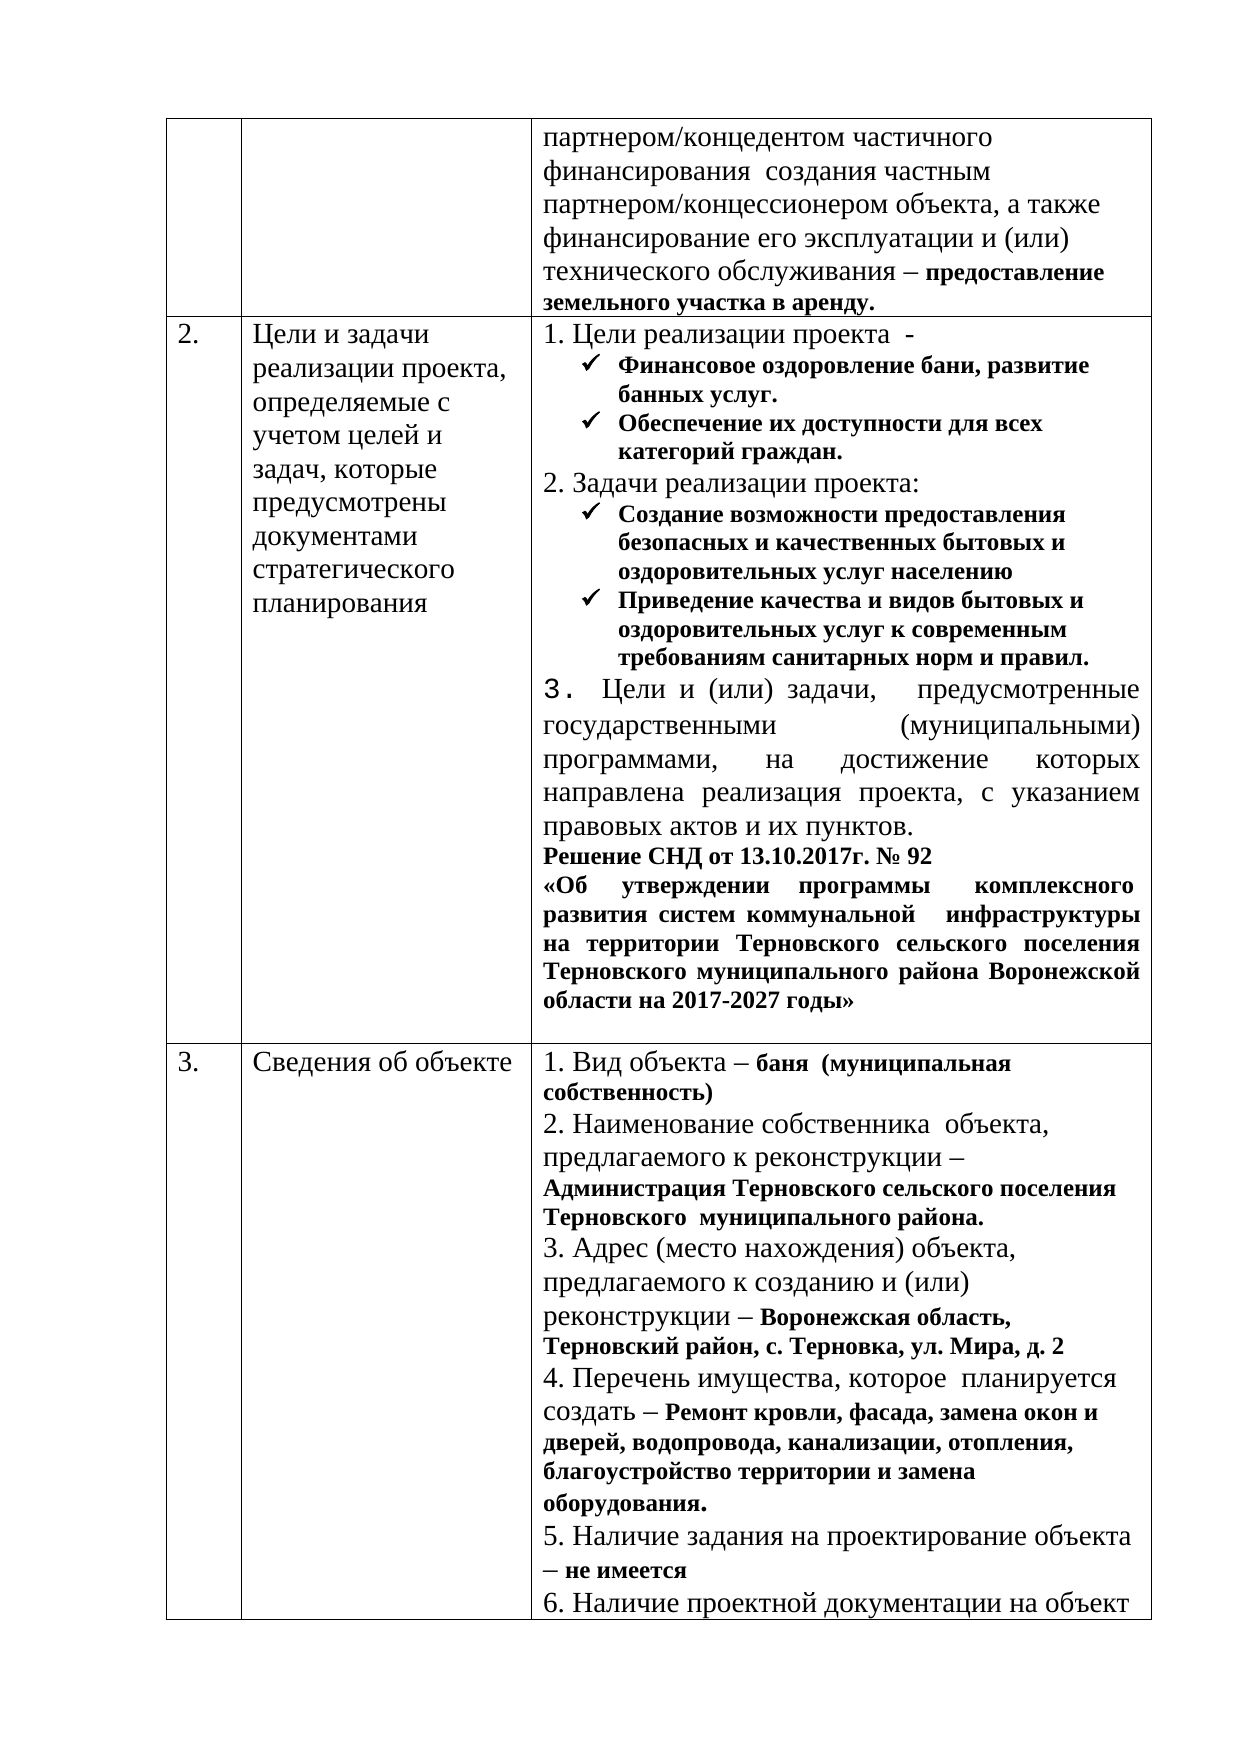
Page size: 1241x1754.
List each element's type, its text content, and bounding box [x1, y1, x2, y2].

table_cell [242, 119, 531, 316]
table_cell 1. [167, 119, 241, 316]
table_cell 2. [167, 317, 241, 1043]
table_cell Цели и задачи реализации проекта, определяемые с учетом целей и задач, которые предусмотрены документами стратегического планирования [242, 317, 531, 1043]
table_cell 3. [167, 1044, 241, 1619]
table_cell Сведения об объекте [242, 1044, 531, 1619]
table_cell 1. Цели реализации проекта - Финансовое оздоровление бани, развитие банных услуг. Обеспечение их доступности для всех категорий граждан. 2. Задачи реализации проекта: Создание возможности предоставления безопасных и качественных бытовых и оздоровительных услуг населению Приведение качества и видов бытовых и оздоровительных услуг к современным требованиям санитарных норм и правил. 3. Цели и (или) задачи, предусмотренные государственными (муниципальными) программами, на достижение которых направлена реализация проекта, с указанием правовых актов и их пунктов. Решение СНД от 13.10.2017г. № 92 «Об утверждении программы комплексного развития систем коммунальной инфраструктуры на территории Терновского сельского поселения Терновского муниципального района Воронежской области на 2017-2027 годы» [532, 317, 1151, 1043]
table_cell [532, 119, 1151, 316]
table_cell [532, 1044, 1151, 1619]
